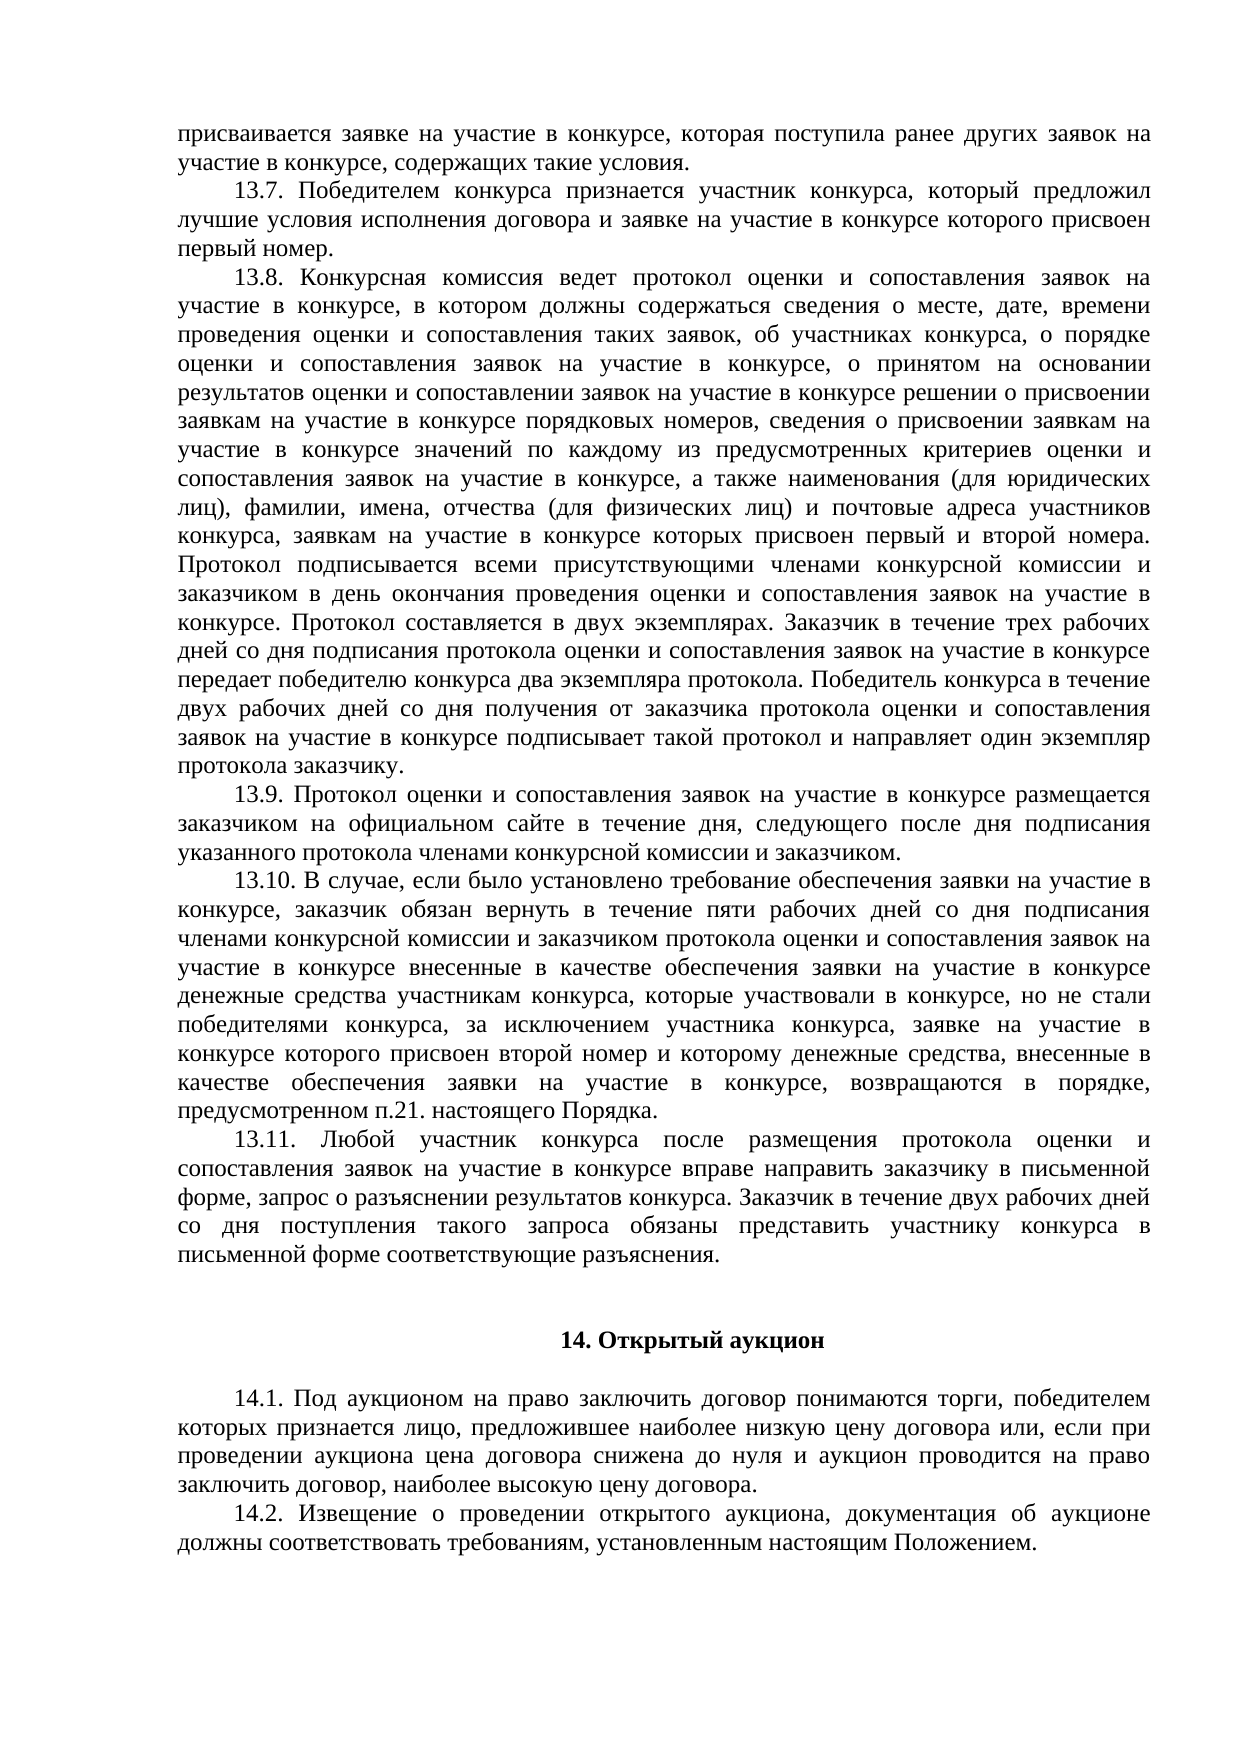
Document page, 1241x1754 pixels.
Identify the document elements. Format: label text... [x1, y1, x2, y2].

text 13.11. Любой участник конкурса после размещения протокола оценки и сопоставления заявок на участие в конкурсе вправе направить заказчику в письменной форме, запрос о разъяснении результатов конкурса. Заказчик в течение двух рабочих дней со дня поступления такого запроса обязаны представить участнику конкурса в письменной форме соответствующие разъяснения. [177, 1124, 1152, 1268]
text 13.7. Победителем конкурса признается участник конкурса, который предложил лучшие условия исполнения договора и заявке на участие в конкурсе которого присвоен первый номер. [177, 176, 1152, 262]
text 14. Открытый аукцион [177, 1326, 1152, 1354]
text 14.2. Извещение о проведении открытого аукциона, документация об аукционе должны соответствовать требованиям, установленным настоящим Положением. [177, 1498, 1152, 1556]
text 13.9. Протокол оценки и сопоставления заявок на участие в конкурсе размещается заказчиком на официальном сайте в течение дня, следующего после дня подписания указанного протокола членами конкурсной комиссии и заказчиком. [177, 779, 1152, 866]
text 13.10. В случае, если было установлено требование обеспечения заявки на участие в конкурсе, заказчик обязан вернуть в течение пяти рабочих дней со дня подписания членами конкурсной комиссии и заказчиком протокола оценки и сопоставления заявок на участие в конкурсе внесенные в качестве обеспечения заявки на участие в конкурсе денежные средства участникам конкурса, которые участвовали в конкурсе, но не стали победителями конкурса, за исключением участника конкурса, заявке на участие в конкурсе которого присвоен второй номер и которому денежные средства, внесенные в качестве обеспечения заявки на участие в конкурсе, возвращаются в порядке, предусмотренном п.21. настоящего Порядка. [177, 866, 1152, 1124]
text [177, 118, 1152, 176]
text 13.8. Конкурсная комиссия ведет протокол оценки и сопоставления заявок на участие в конкурсе, в котором должны содержаться сведения о месте, дате, времени проведения оценки и сопоставления таких заявок, об участниках конкурса, о порядке оценки и сопоставления заявок на участие в конкурсе, о принятом на основании результатов оценки и сопоставлении заявок на участие в конкурсе решении о присвоении заявкам на участие в конкурсе порядковых номеров, сведения о присвоении заявкам на участие в конкурсе значений по каждому из предусмотренных критериев оценки и сопоставления заявок на участие в конкурсе, а также наименования (для юридических лиц), фамилии, имена, отчества (для физических лиц) и почтовые адреса участников конкурса, заявкам на участие в конкурсе которых присвоен первый и второй номера. Протокол подписывается всеми присутствующими членами конкурсной комиссии и заказчиком в день окончания проведения оценки и сопоставления заявок на участие в конкурсе. Протокол составляется в двух экземплярах. Заказчик в течение трех рабочих дней со дня подписания протокола оценки и сопоставления заявок на участие в конкурсе передает победителю конкурса два экземпляра протокола. Победитель конкурса в течение двух рабочих дней со дня получения от заказчика протокола оценки и сопоставления заявок на участие в конкурсе подписывает такой протокол и направляет один экземпляр протокола заказчику. [177, 262, 1152, 779]
text 14.1. Под аукционом на право заключить договор понимаются торги, победителем которых признается лицо, предложившее наиболее низкую цену договора или, если при проведении аукциона цена договора снижена до нуля и аукцион проводится на право заключить договор, наиболее высокую цену договора. [177, 1383, 1152, 1498]
